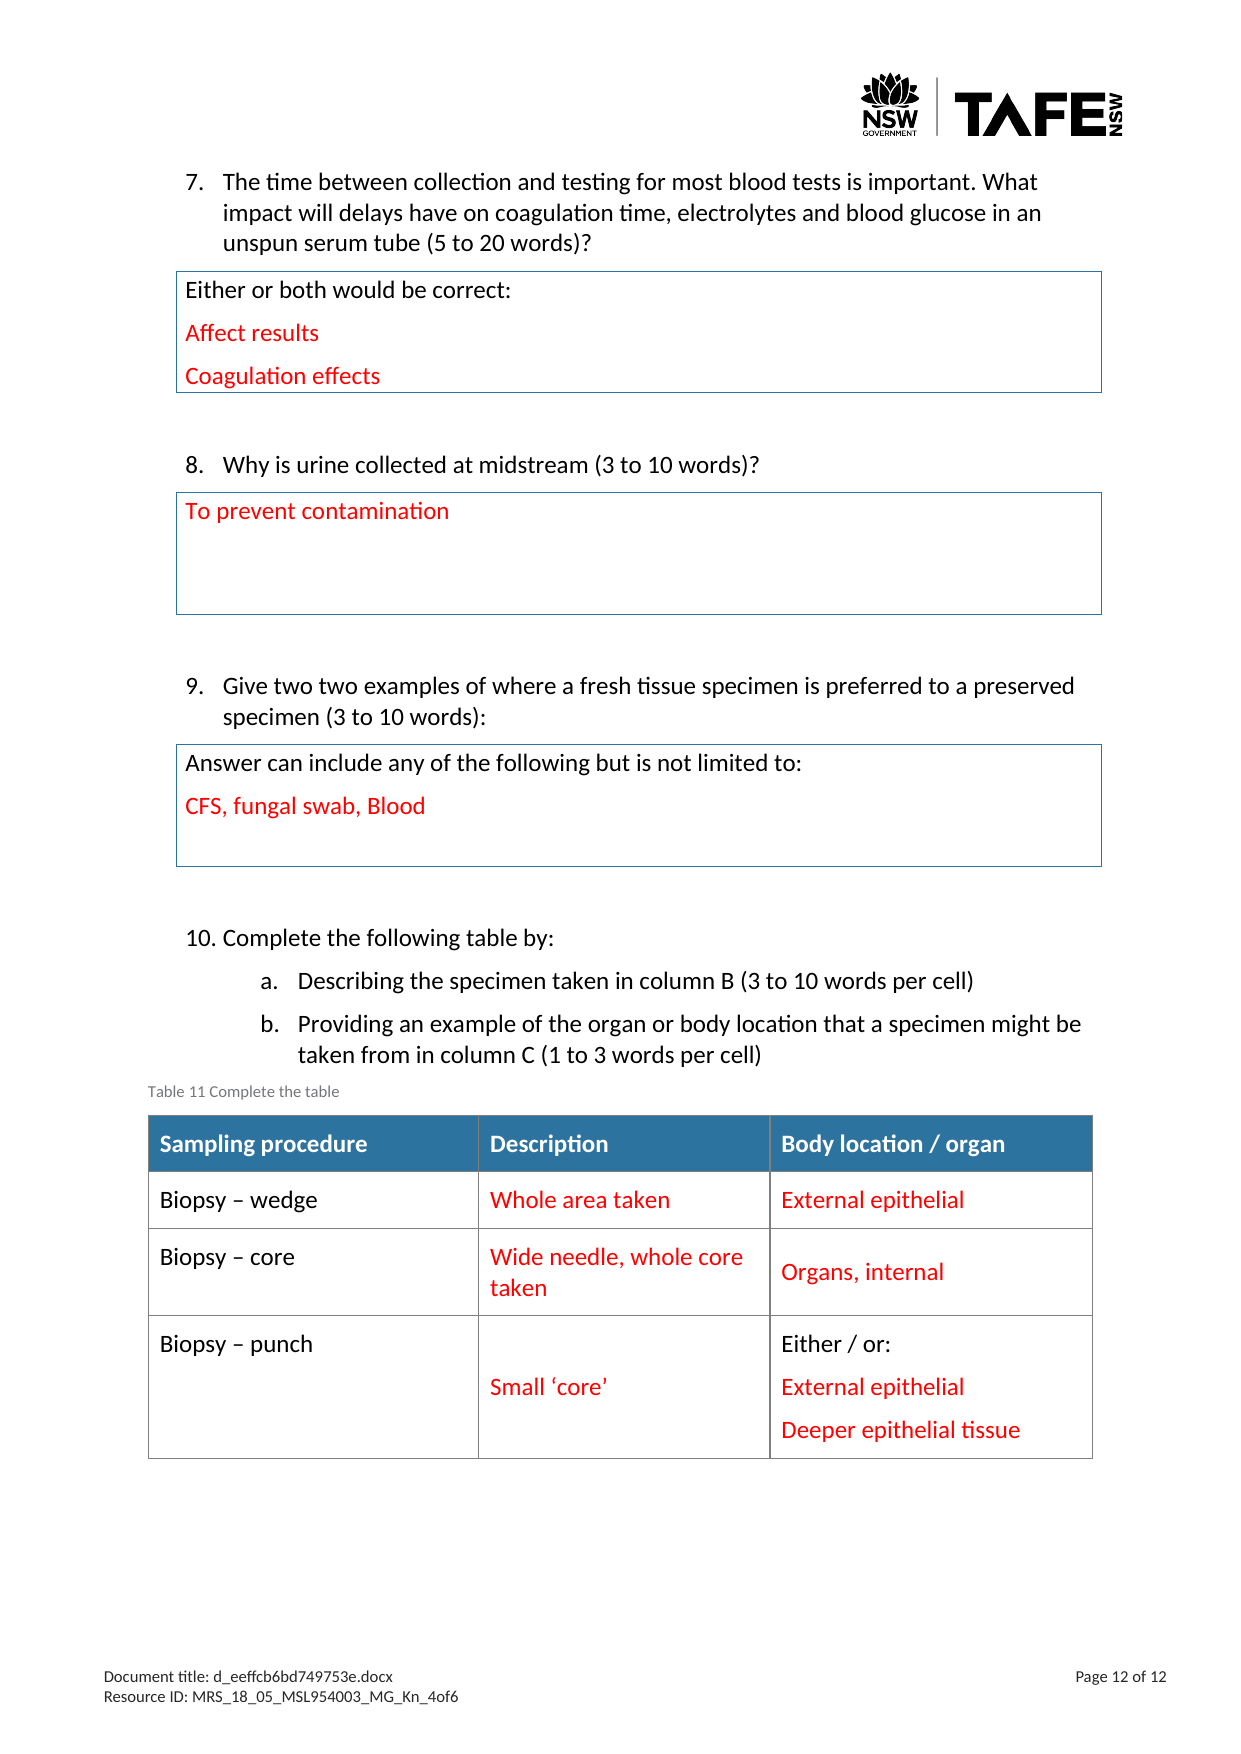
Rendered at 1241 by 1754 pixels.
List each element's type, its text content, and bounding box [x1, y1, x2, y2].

table_cell Either / or: External epithelial Deeper epithelial tissue [771, 1316, 1092, 1457]
table_cell Organs, internal [771, 1229, 1092, 1315]
list The time between collection and testing for most blood tests is important. What impact will delays have on coagulation time, electrolytes and blood glucose in an unspun serum tube (5 to 20 words)? [185, 167, 1092, 258]
text To prevent contamination [177, 493, 1101, 526]
list Complete the following table by: [185, 922, 1092, 953]
picture [861, 71, 1123, 137]
table_cell Biopsy – core [149, 1229, 478, 1315]
table_cell Biopsy – punch [149, 1316, 478, 1457]
table_cell Whole area taken [479, 1172, 769, 1228]
table_cell Small ‘core’ [479, 1316, 769, 1457]
list Providing an example of the organ or body location that a specimen might be taken from in column C (1 to 3 words per cell) [260, 1008, 1092, 1069]
table_header Sampling procedure [149, 1116, 478, 1171]
table_header Body location / organ [771, 1116, 1092, 1171]
text Either or both would be correct: [177, 272, 1101, 304]
text Coagulation effects [177, 357, 1101, 392]
list Give two two examples of where a fresh tissue specimen is preferred to a preserved specimen (3 to 10 words): [185, 670, 1092, 731]
table_cell Wide needle, whole core taken [479, 1229, 769, 1315]
list Describing the specimen taken in column B (3 to 10 words per cell) [260, 965, 1092, 996]
text Answer can include any of the following but is not limited to: [177, 745, 1101, 777]
text Affect results [177, 314, 1101, 347]
text Table 11 Complete the table [148, 1082, 1092, 1102]
table_cell Biopsy – wedge [149, 1172, 478, 1228]
text CFS, fungal swab, Blood [177, 787, 1101, 821]
table_header Description [479, 1116, 769, 1171]
table_cell External epithelial [771, 1172, 1092, 1228]
list Why is urine collected at midstream (3 to 10 words)? [185, 449, 1092, 479]
